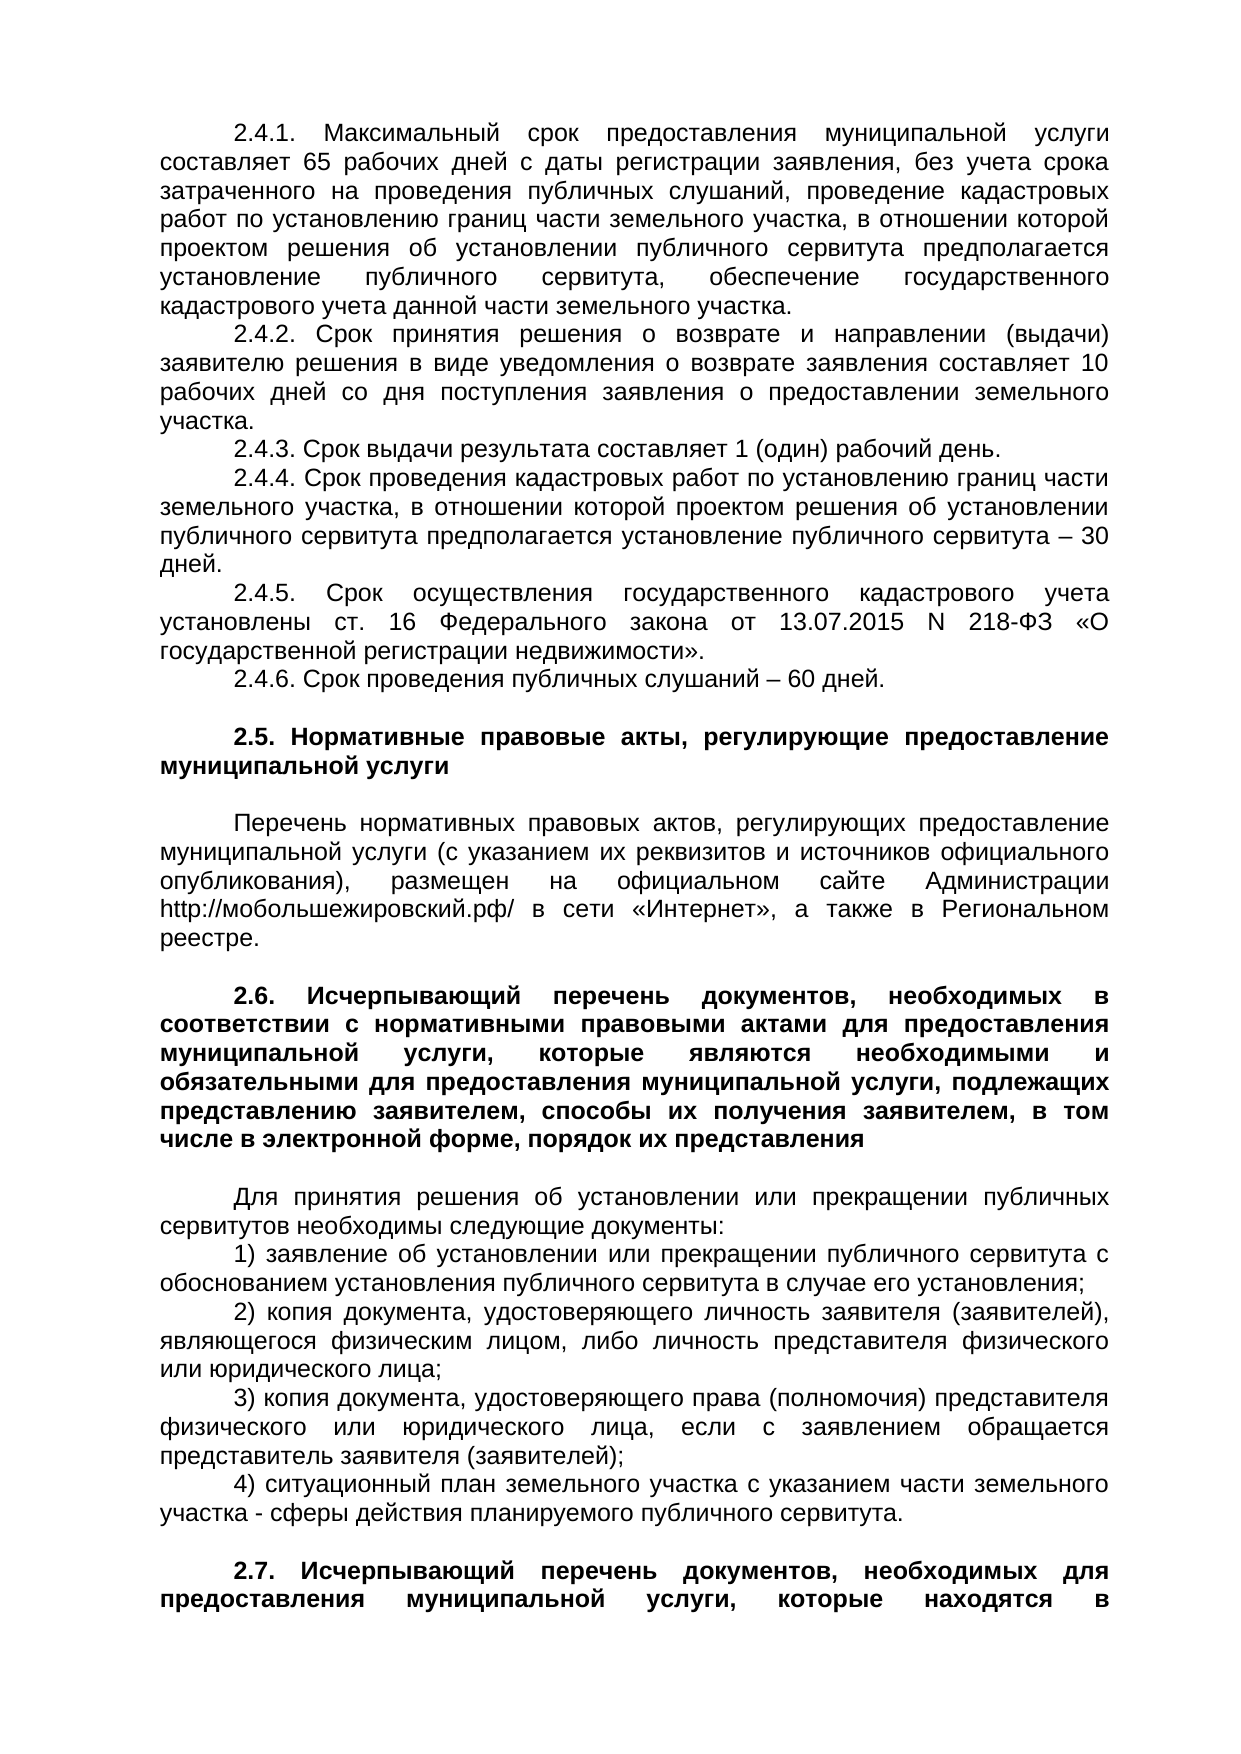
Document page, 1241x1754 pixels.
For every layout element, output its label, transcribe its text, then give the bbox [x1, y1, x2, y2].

text 2.4.4. Срок проведения кадастровых работ по установлению границ части земельного участка, в отношении которой проектом решения об установлении публичного сервитута предполагается установление публичного сервитута – 30 дней. [159, 463, 1110, 578]
text 2.4.5. Срок осуществления государственного кадастрового учета установлены ст. 16 Федерального закона от 13.07.2015 N 218-ФЗ «О государственной регистрации недвижимости». [159, 578, 1110, 664]
text Для принятия решения об установлении или прекращении публичных сервитутов необходимы следующие документы: [159, 1182, 1110, 1239]
text 2.4.3. Срок выдачи результата составляет 1 (один) рабочий день. [159, 434, 1110, 463]
text 2.5. Нормативные правовые акты, регулирующие предоставление муниципальной услуги [159, 722, 1110, 779]
text 4) ситуационный план земельного участка с указанием части земельного участка - сферы действия планируемого публичного сервитута. [159, 1469, 1110, 1527]
text 2) копия документа, удостоверяющего личность заявителя (заявителей), являющегося физическим лицом, либо личность представителя физического или юридического лица; [159, 1297, 1110, 1383]
text 1) заявление об установлении или прекращении публичного сервитута с обоснованием установления публичного сервитута в случае его установления; [159, 1239, 1110, 1297]
text 2.6. Исчерпывающий перечень документов, необходимых в соответствии с нормативными правовыми актами для предоставления муниципальной услуги, которые являются необходимыми и обязательными для предоставления муниципальной услуги, подлежащих представлению заявителем, способы их получения заявителем, в том числе в электронной форме, порядок их представления [159, 981, 1110, 1153]
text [159, 1556, 1110, 1613]
text 2.4.6. Срок проведения публичных слушаний – 60 дней. [159, 664, 1110, 693]
text 2.4.2. Срок принятия решения о возврате и направлении (выдачи) заявителю решения в виде уведомления о возврате заявления составляет 10 рабочих дней со дня поступления заявления о предоставлении земельного участка. [159, 319, 1110, 434]
text Перечень нормативных правовых актов, регулирующих предоставление муниципальной услуги (с указанием их реквизитов и источников официального опубликования), размещен на официальном сайте Администрации http://мобольшежировский.рф/ в сети «Интернет», а также в Региональном реестре. [159, 808, 1110, 952]
text 2.4.1. Максимальный срок предоставления муниципальной услуги составляет 65 рабочих дней с даты регистрации заявления, без учета срока затраченного на проведения публичных слушаний, проведение кадастровых работ по установлению границ части земельного участка, в отношении которой проектом решения об установлении публичного сервитута предполагается установление публичного сервитута, обеспечение государственного кадастрового учета данной части земельного участка. [159, 118, 1110, 319]
text 3) копия документа, удостоверяющего права (полномочия) представителя физического или юридического лица, если с заявлением обращается представитель заявителя (заявителей); [159, 1383, 1110, 1469]
